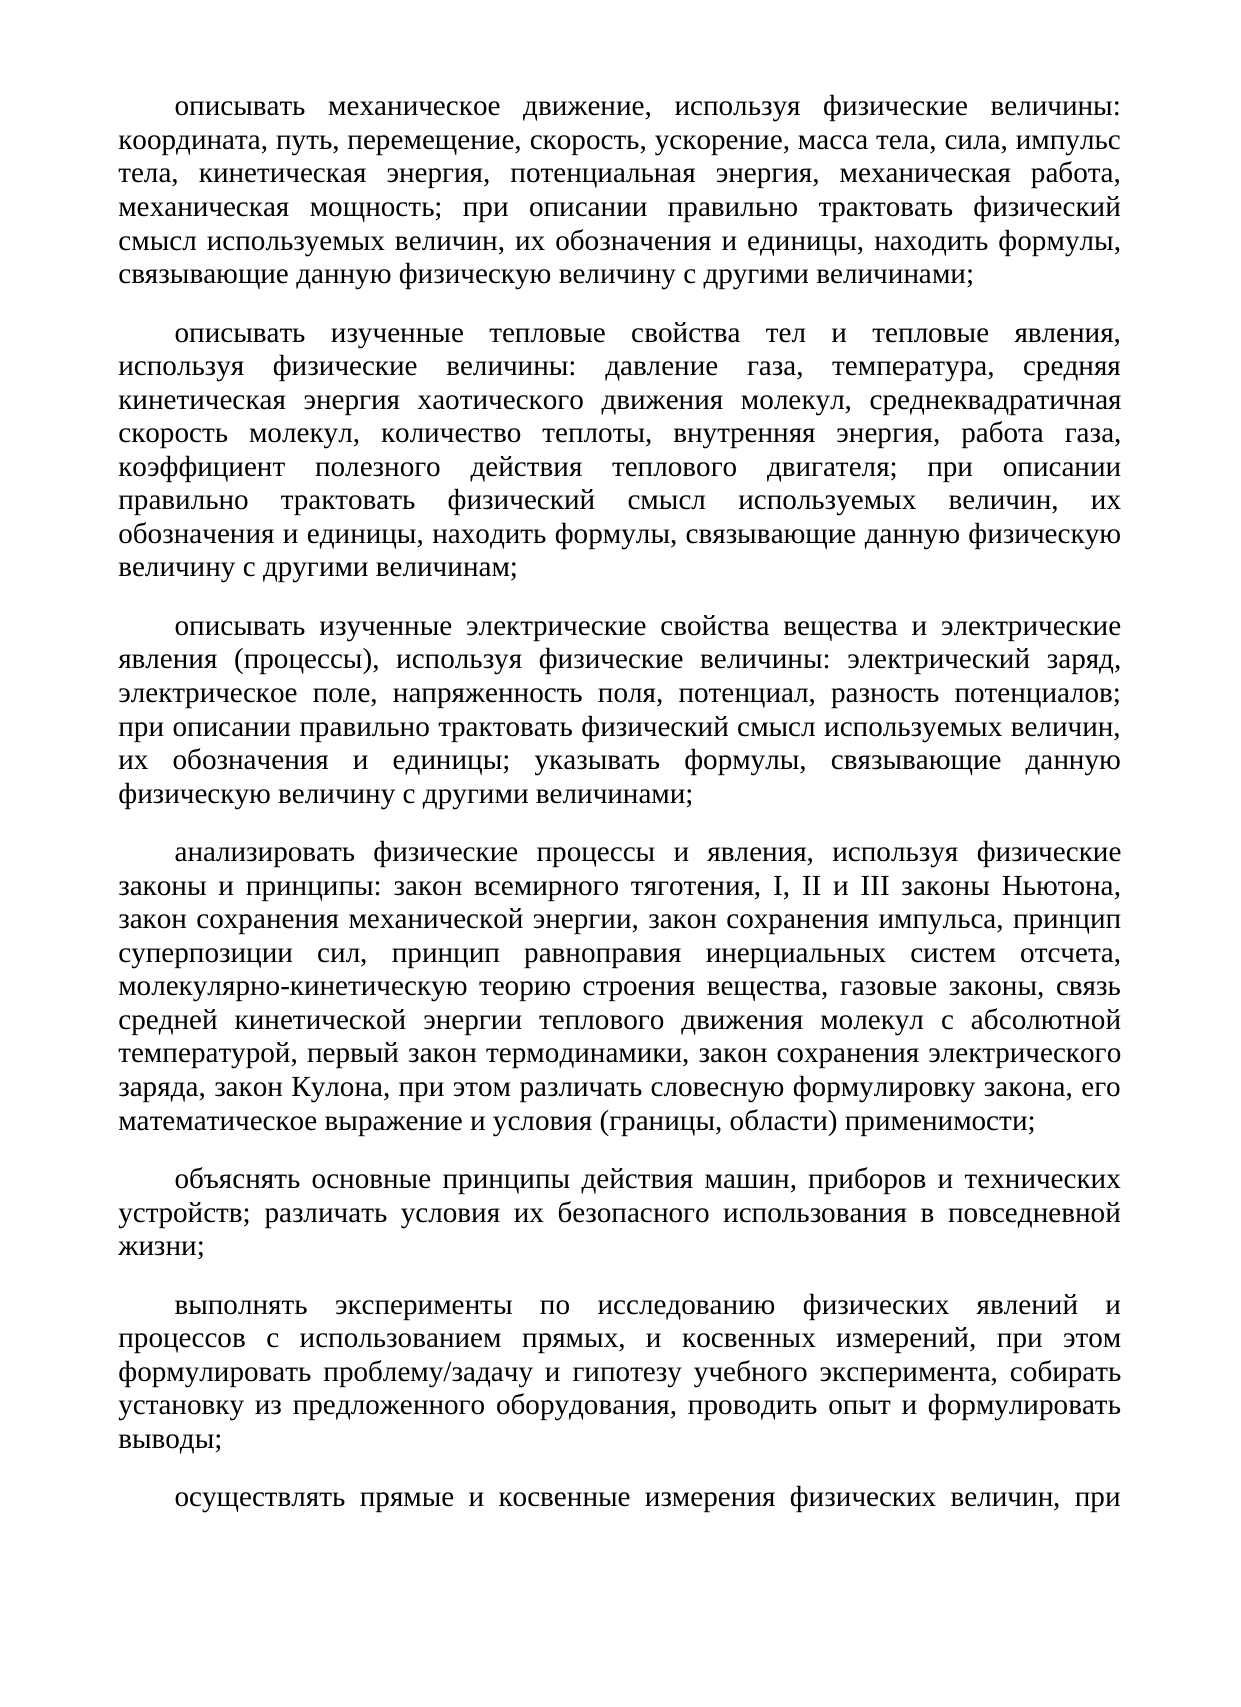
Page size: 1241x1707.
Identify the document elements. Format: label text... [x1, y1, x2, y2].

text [118, 1479, 1122, 1513]
text объяснять основные принципы действия машин, приборов и технических устройств; различать условия их безопасного использования в повседневной жизни; [118, 1161, 1122, 1262]
text описывать механическое движение, используя физические величины: координата, путь, перемещение, скорость, ускорение, масса тела, сила, импульс тела, кинетическая энергия, потенциальная энергия, механическая работа, механическая мощность; при описании правильно трактовать физический смысл используемых величин, их обозначения и единицы, находить формулы, связывающие данную физическую величину с другими величинами; [118, 88, 1122, 290]
text анализировать физические процессы и явления, используя физические законы и принципы: закон всемирного тяготения, I, II и III законы Ньютона, закон сохранения механической энергии, закон сохранения импульса, принцип суперпозиции сил, принцип равноправия инерциальных систем отсчета, молекулярно-кинетическую теорию строения вещества, газовые законы, связь средней кинетической энергии теплового движения молекул с абсолютной температурой, первый закон термодинамики, закон сохранения электрического заряда, закон Кулона, при этом различать словесную формулировку закона, его математическое выражение и условия (границы, области) применимости; [118, 834, 1122, 1136]
text описывать изученные тепловые свойства тел и тепловые явления, используя физические величины: давление газа, температура, средняя кинетическая энергия хаотического движения молекул, среднеквадратичная скорость молекул, количество теплоты, внутренняя энергия, работа газа, коэффициент полезного действия теплового двигателя; при описании правильно трактовать физический смысл используемых величин, их обозначения и единицы, находить формулы, связывающие данную физическую величину с другими величинам; [118, 315, 1122, 583]
text описывать изученные электрические свойства вещества и электрические явления (процессы), используя физические величины: электрический заряд, электрическое поле, напряженность поля, потенциал, разность потенциалов; при описании правильно трактовать физический смысл используемых величин, их обозначения и единицы; указывать формулы, связывающие данную физическую величину с другими величинами; [118, 608, 1122, 809]
text выполнять эксперименты по исследованию физических явлений и процессов с использованием прямых, и косвенных измерений, при этом формулировать проблему/задачу и гипотезу учебного эксперимента, собирать установку из предложенного оборудования, проводить опыт и формулировать выводы; [118, 1287, 1122, 1454]
